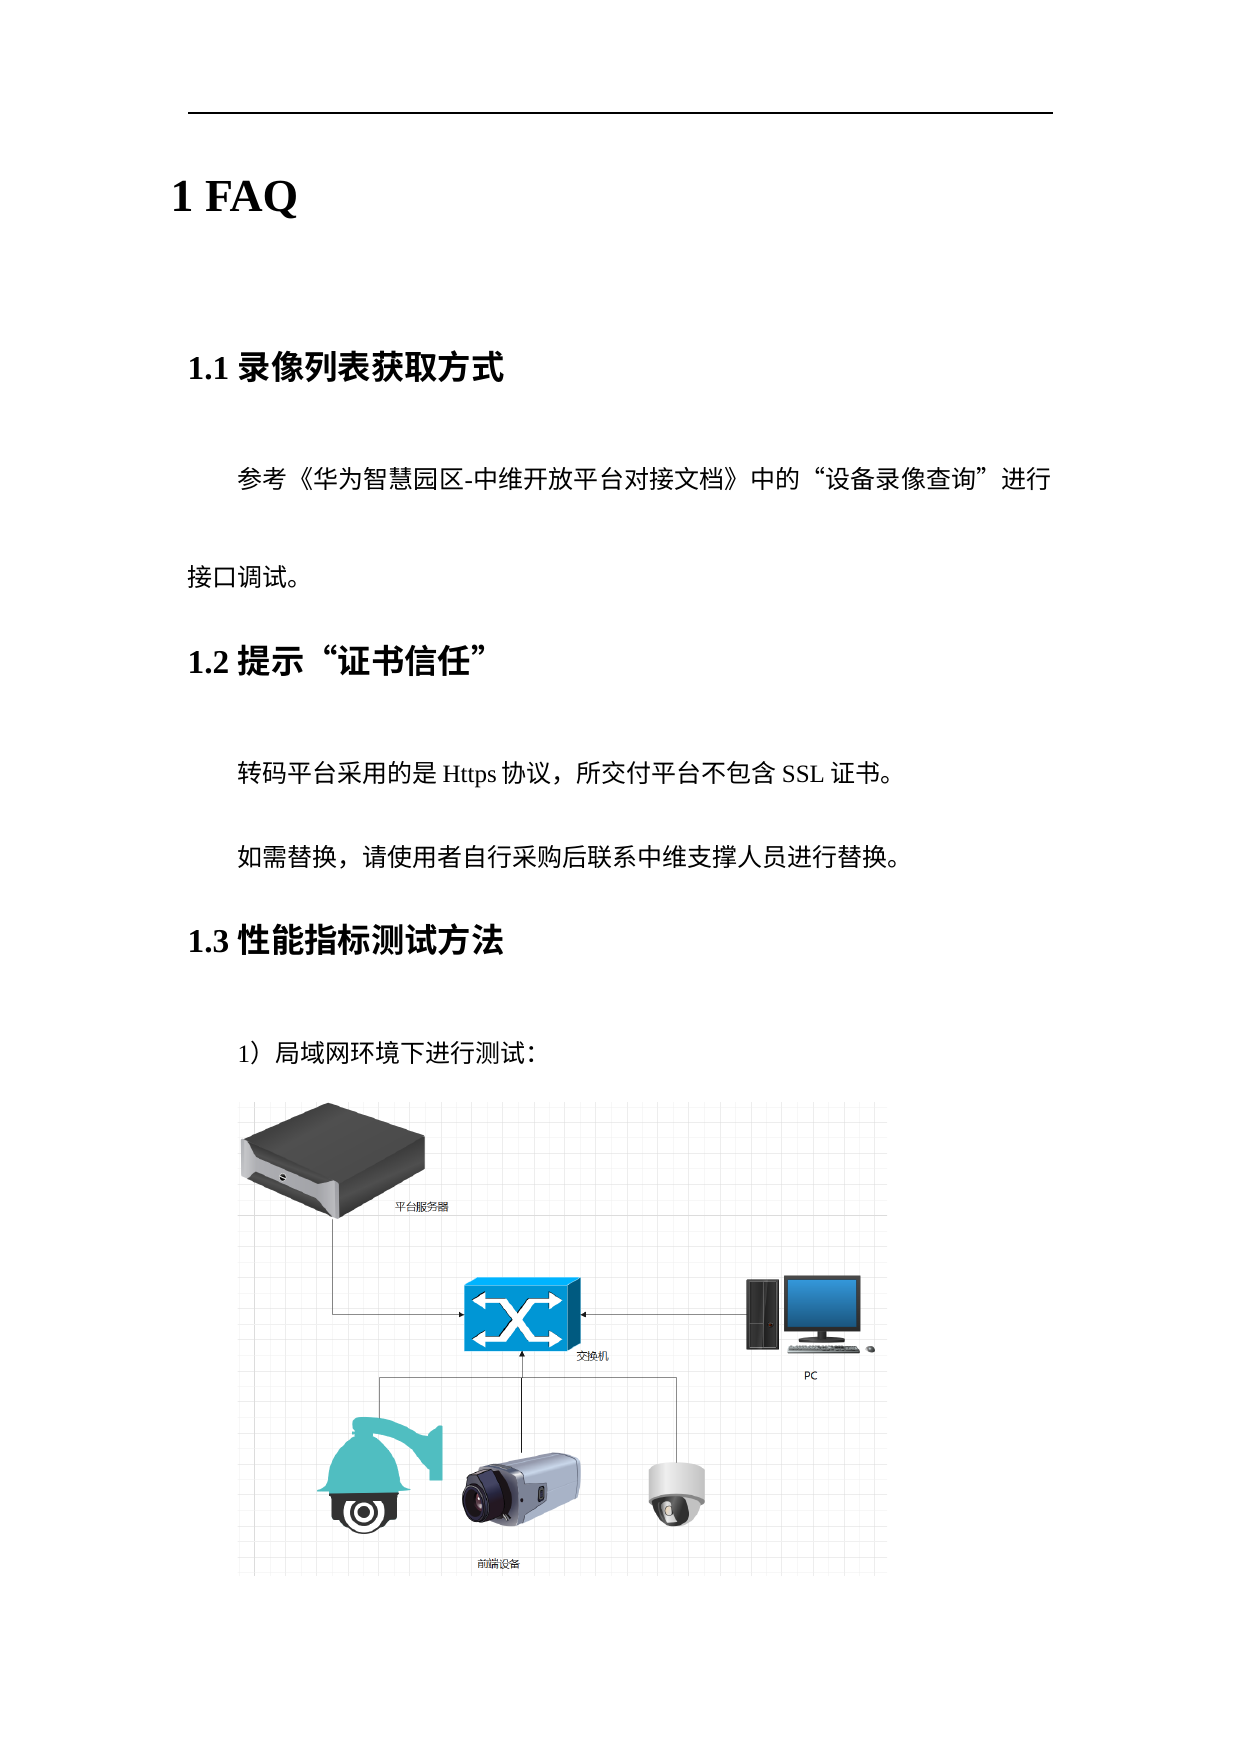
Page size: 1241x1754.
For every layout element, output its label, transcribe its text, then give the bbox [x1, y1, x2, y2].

text 1）局域网环境下进行测试： [187, 1019, 1053, 1084]
picture [237, 1102, 888, 1576]
text 参考《华为智慧园区-中维开放平台对接文档》中的“设备录像查询”进行接口调试。 [187, 446, 1053, 608]
subtitle 性能指标测试方法 [187, 906, 1053, 971]
text 如需替换，请使用者自行采购后联系中维支撑人员进行替换。 [187, 823, 1053, 888]
subtitle 提示“证书信任” [187, 626, 1053, 691]
subtitle FAQ [187, 162, 1053, 227]
subtitle 录像列表获取方式 [187, 332, 1053, 397]
text 转码平台采用的是Https协议，所交付平台不包含SSL证书。 [187, 739, 1053, 804]
